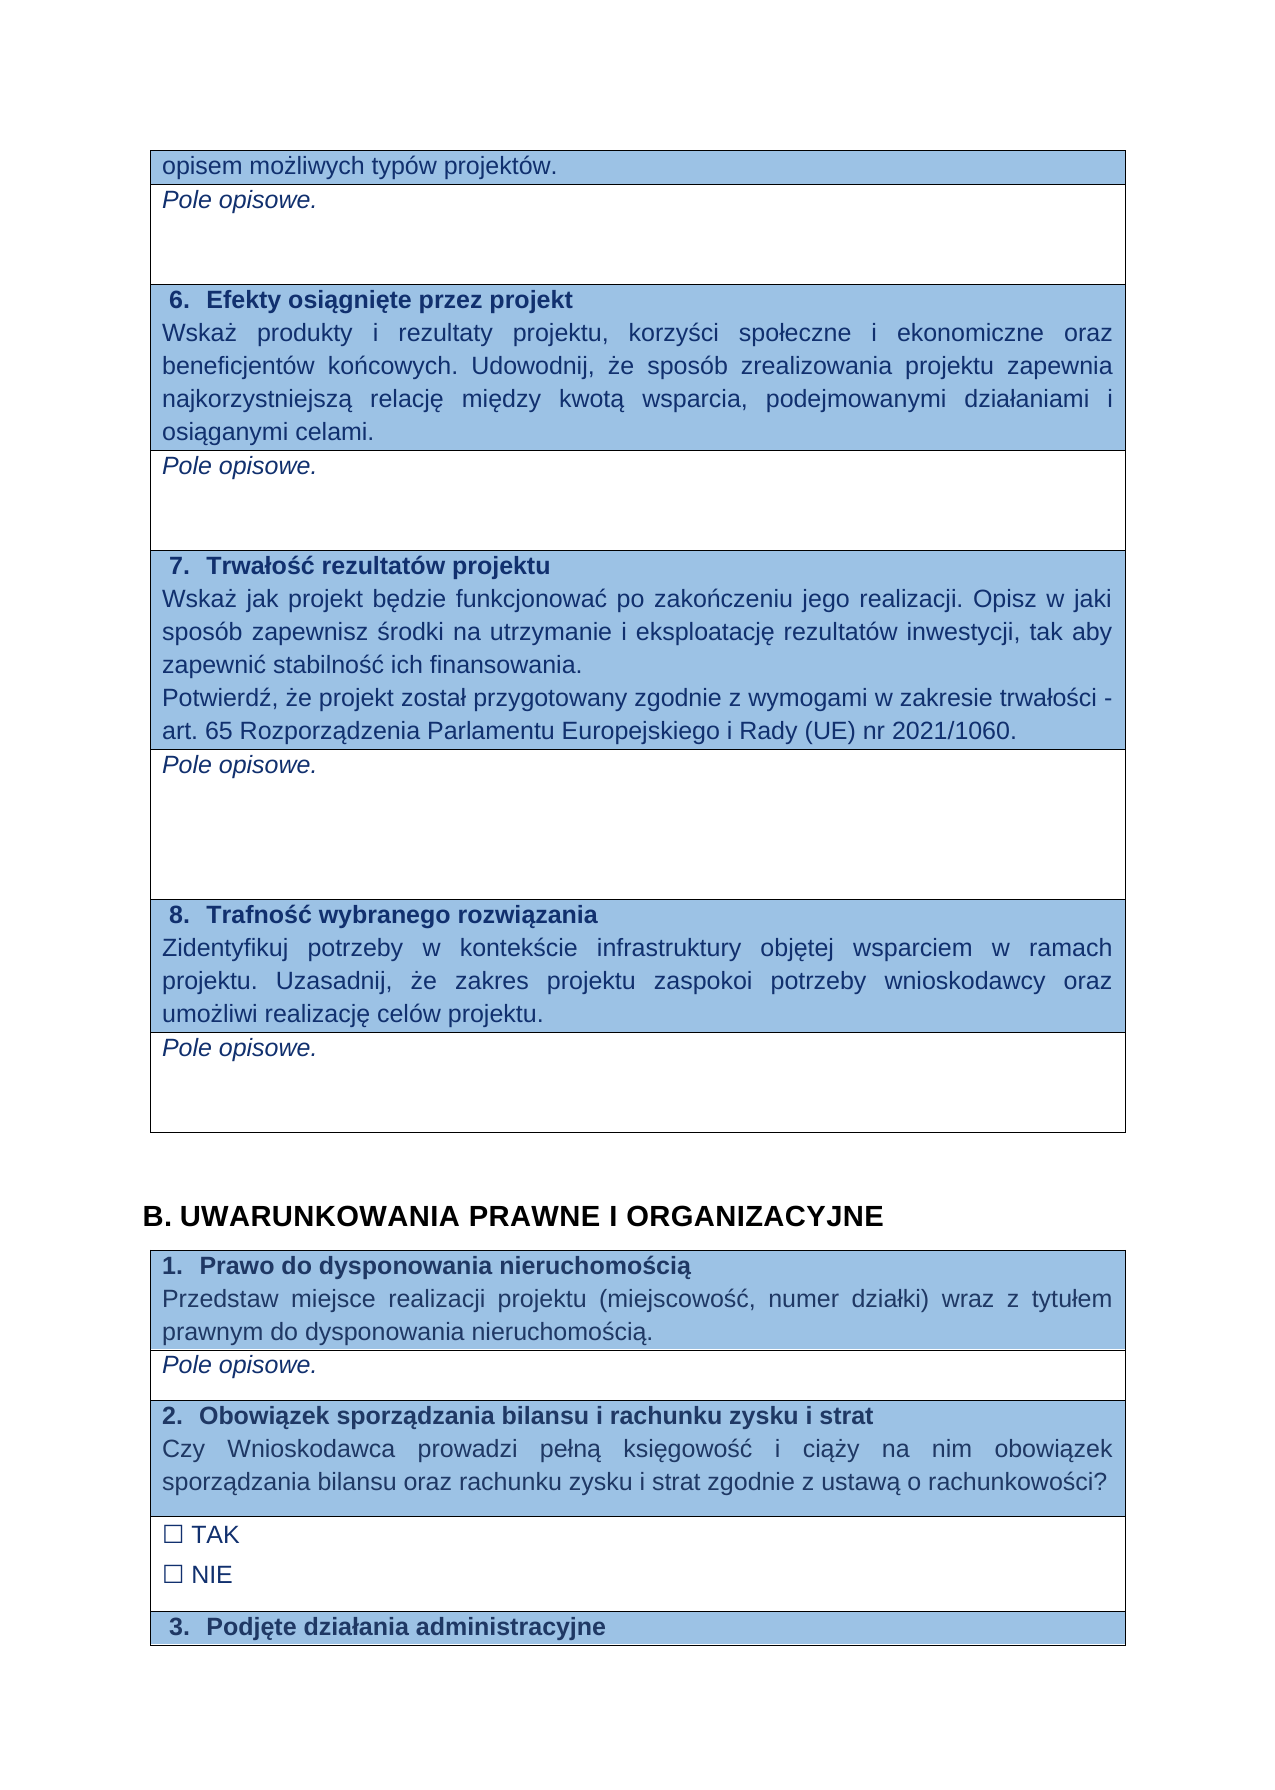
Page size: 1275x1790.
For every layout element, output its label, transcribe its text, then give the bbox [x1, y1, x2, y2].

table_cell Pole opisowe. [151, 1351, 1125, 1400]
table_cell Trwałość rezultatów projektu Wskaż jak projekt będzie funkcjonować po zakończeniu jego realizacji. Opisz w jaki sposób zapewnisz środki na utrzymanie i eksploatację rezultatów inwestycji, tak aby zapewnić stabilność ich finansowania. Potwierdź, że projekt został przygotowany zgodnie z wymogami w zakresie trwałości - art. 65 Rozporządzenia Parlamentu Europejskiego i Rady (UE) nr 2021/1060. [151, 551, 1125, 749]
table_cell Pole opisowe. [151, 185, 1125, 284]
table_cell Pole opisowe. [151, 1033, 1125, 1132]
table_cell Pole opisowe. [151, 451, 1125, 550]
subtitle Uwarunkowania prawne I ORGANIZACYJNE [142, 1199, 1125, 1232]
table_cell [151, 1612, 1125, 1644]
table_cell Obowiązek sporządzania bilansu i rachunku zysku i strat Czy Wnioskodawca prowadzi pełną księgowość i ciąży na nim obowiązek sporządzania bilansu oraz rachunku zysku i strat zgodnie z ustawą o rachunkowości? [151, 1401, 1125, 1516]
table_cell Pole opisowe. [151, 750, 1125, 899]
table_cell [151, 151, 1125, 184]
table_cell Efekty osiągnięte przez projekt Wskaż produkty i rezultaty projektu, korzyści społeczne i ekonomiczne oraz beneficjentów końcowych. Udowodnij, że sposób zrealizowania projektu zapewnia najkorzystniejszą relację między kwotą wsparcia, podejmowanymi działaniami i osiąganymi celami. [151, 285, 1125, 450]
table_header Prawo do dysponowania nieruchomością Przedstaw miejsce realizacji projektu (miejscowość, numer działki) wraz z tytułem prawnym do dysponowania nieruchomością. [151, 1251, 1125, 1349]
table_cell Trafność wybranego rozwiązania Zidentyfikuj potrzeby w kontekście infrastruktury objętej wsparciem w ramach projektu. Uzasadnij, że zakres projektu zaspokoi potrzeby wnioskodawcy oraz umożliwi realizację celów projektu. [151, 900, 1125, 1032]
table_cell ☐ TAK ☐ NIE [151, 1517, 1125, 1611]
